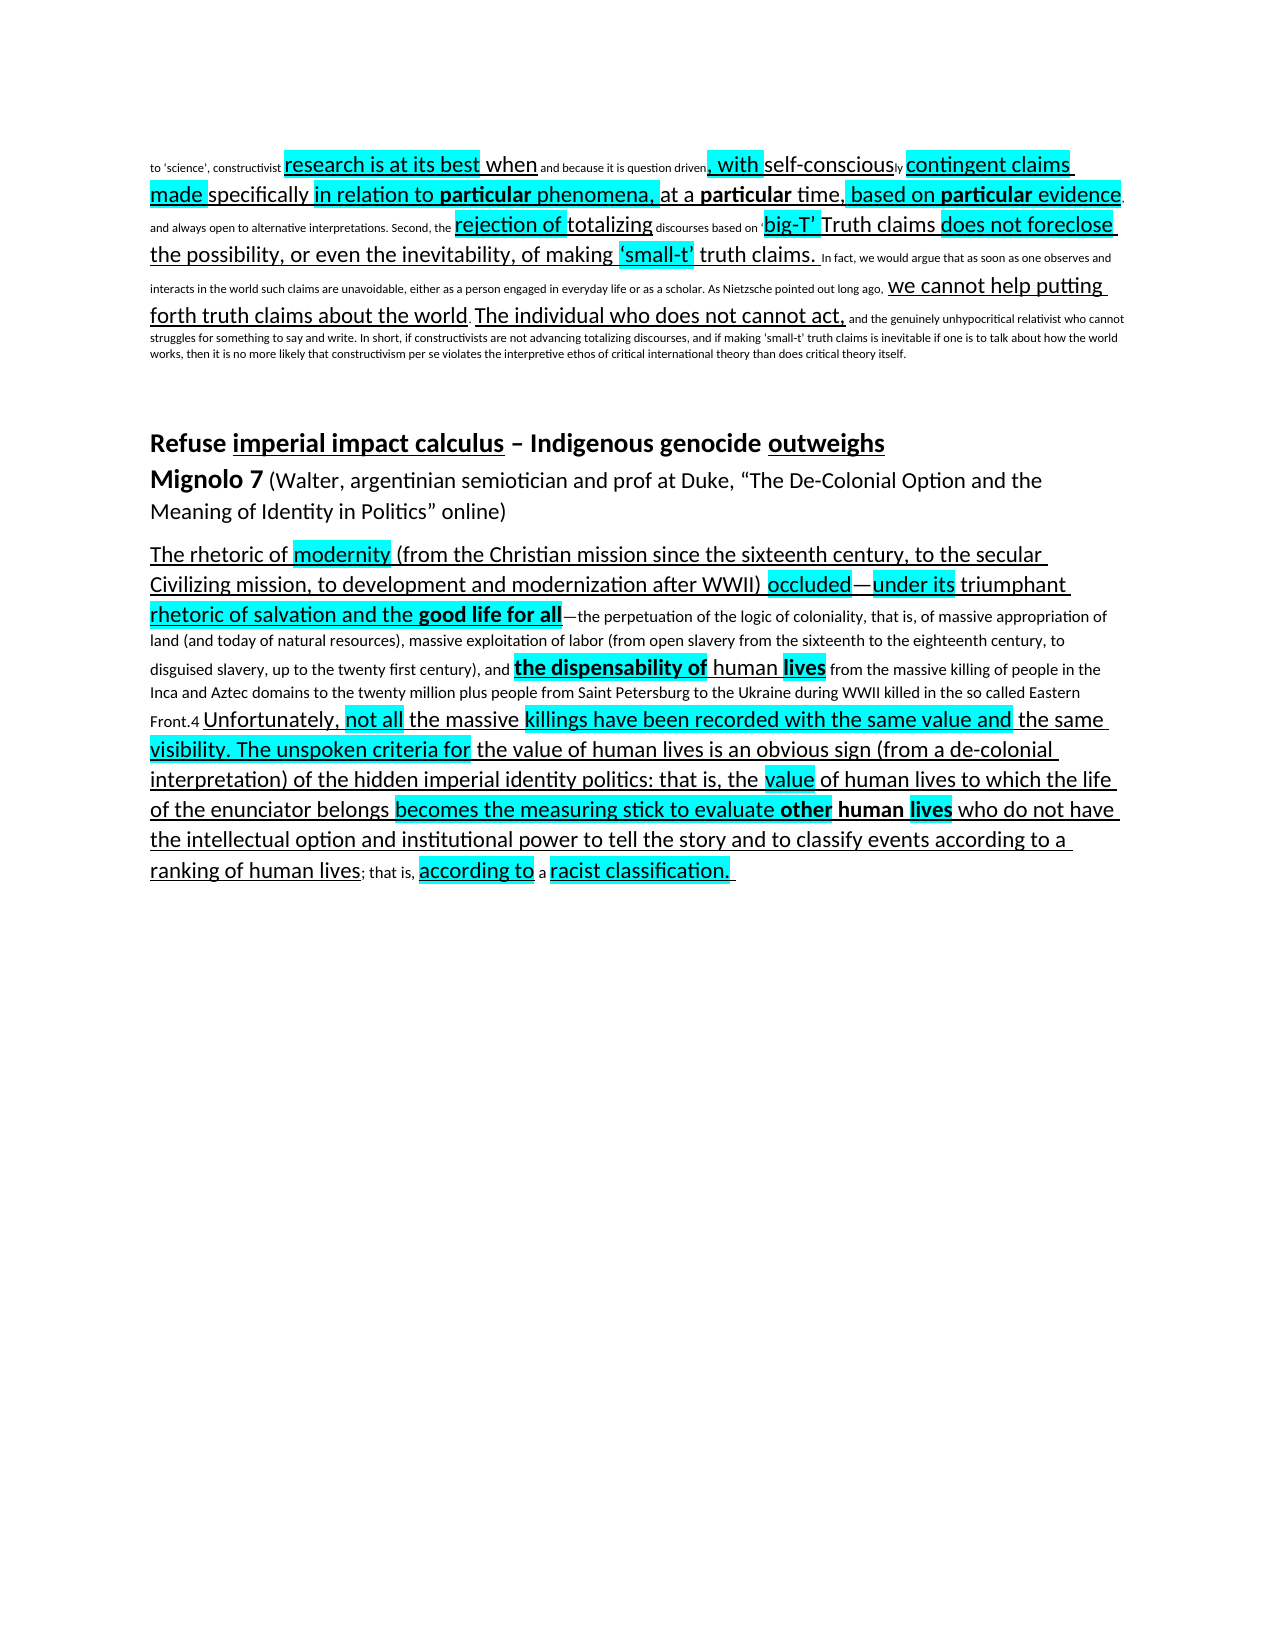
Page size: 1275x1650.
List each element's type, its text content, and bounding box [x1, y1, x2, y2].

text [150, 150, 1125, 362]
subtitle Refuse imperial impact calculus – Indigenous genocide outweighs [150, 427, 1125, 460]
text Mignolo 7 (Walter, argentinian semiotician and prof at Duke, “The De-Colonial Option and the Meaning of Identity in Politics” online) [150, 462, 1125, 526]
text The rhetoric of modernity (from the Christian mission since the sixteenth century, to the secular Civilizing mission, to development and modernization after WWII) occluded—under its triumphant rhetoric of salvation and the good life for all—the perpetuation of the logic of coloniality, that is, of massive appropriation of land (and today of natural resources), massive exploitation of labor (from open slavery from the sixteenth to the eighteenth century, to disguised slavery, up to the twenty first century), and the dispensability of human lives from the massive killing of people in the Inca and Aztec domains to the twenty million plus people from Saint Petersburg to the Ukraine during WWII killed in the so called Eastern Front.4 Unfortunately, not all the massive killings have been recorded with the same value and the same visibility. The unspoken criteria for the value of human lives is an obvious sign (from a de-colonial interpretation) of the hidden imperial identity politics: that is, the value of human lives to which the life of the enunciator belongs becomes the measuring stick to evaluate other human lives who do not have the intellectual option and institutional power to tell the story and to classify events according to a ranking of human lives; that is, according to a racist classification. [150, 540, 1125, 884]
